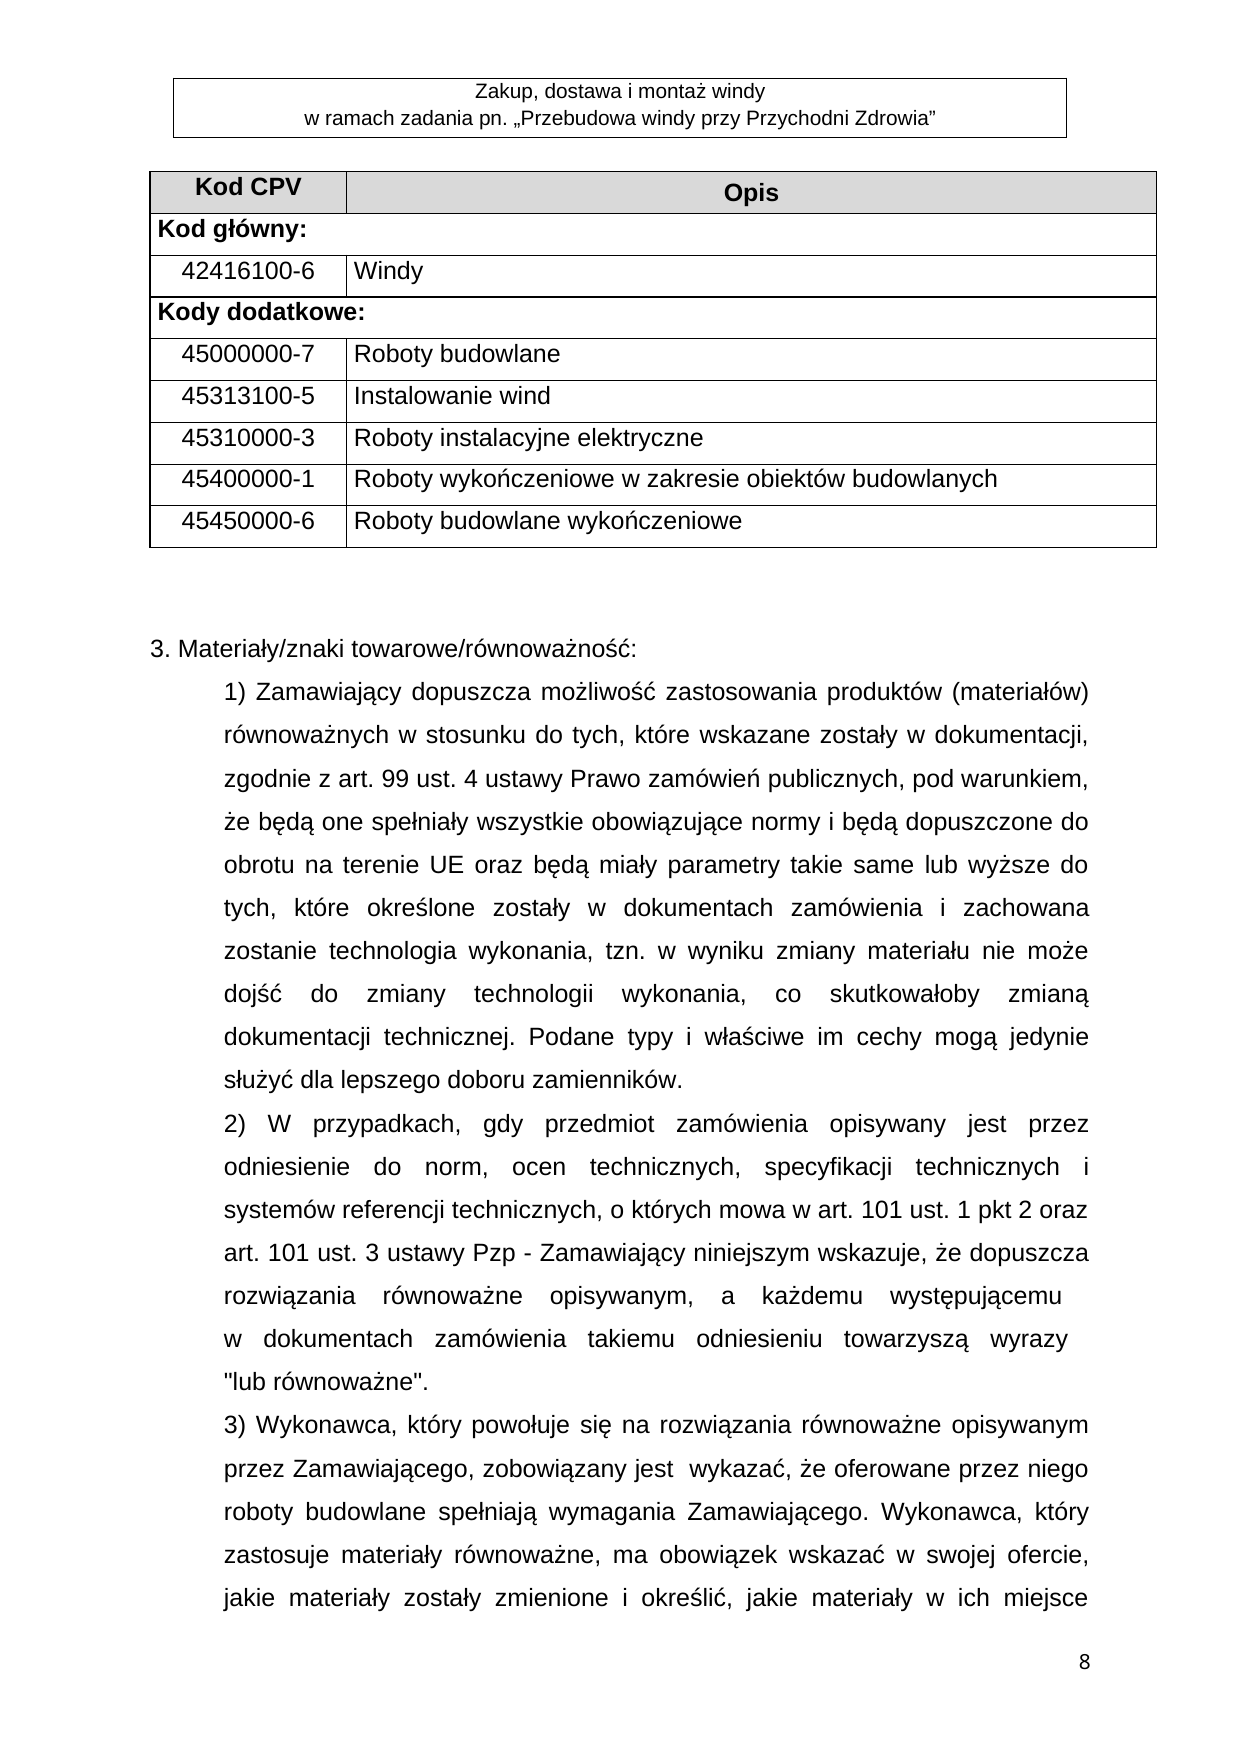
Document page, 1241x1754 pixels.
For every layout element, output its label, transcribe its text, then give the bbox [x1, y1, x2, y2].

table_cell Kody dodatkowe: [151, 298, 1156, 338]
table_header Kod CPV [151, 172, 346, 213]
table_header Opis [347, 172, 1156, 213]
list 2) W przypadkach, gdy przedmiot zamówienia opisywany jest przez odniesienie do norm, ocen technicznych, specyfikacji technicznych i systemów referencji technicznych, o których mowa w art. 101 ust. 1 pkt 2 oraz art. 101 ust. 3 ustawy Pzp - Zamawiający niniejszym wskazuje, że dopuszcza rozwiązania równoważne opisywanym, a każdemu występującemu w dokumentach zamówienia takiemu odniesieniu towarzyszą wyrazy "lub równoważne". [224, 1109, 1090, 1396]
table_cell 42416100-6 [151, 256, 346, 296]
text 3. Materiały/znaki towarowe/równoważność: [150, 634, 1090, 663]
table_cell Instalowanie wind [347, 381, 1156, 422]
table_cell Roboty instalacyjne elektryczne [347, 423, 1156, 463]
table_cell Roboty budowlane wykończeniowe [347, 506, 1156, 547]
table_cell 45000000-7 [151, 339, 346, 380]
table_cell 45313100-5 [151, 381, 346, 422]
table_cell 45310000-3 [151, 423, 346, 463]
table_cell 45400000-1 [151, 465, 346, 505]
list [224, 1411, 1090, 1612]
table_cell 45450000-6 [151, 506, 346, 547]
list 1) Zamawiający dopuszcza możliwość zastosowania produktów (materiałów) równoważnych w stosunku do tych, które wskazane zostały w dokumentacji, zgodnie z art. 99 ust. 4 ustawy Prawo zamówień publicznych, pod warunkiem, że będą one spełniały wszystkie obowiązujące normy i będą dopuszczone do obrotu na terenie UE oraz będą miały parametry takie same lub wyższe do tych, które określone zostały w dokumentach zamówienia i zachowana zostanie technologia wykonania, tzn. w wyniku zmiany materiału nie może dojść do zmiany technologii wykonania, co skutkowałoby zmianą dokumentacji technicznej. Podane typy i właściwe im cechy mogą jedynie służyć dla lepszego doboru zamienników. [224, 677, 1090, 1094]
table_cell Windy [347, 256, 1156, 296]
table_cell Kod główny: [151, 214, 1156, 254]
table_cell Roboty wykończeniowe w zakresie obiektów budowlanych [347, 465, 1156, 505]
table_cell Roboty budowlane [347, 339, 1156, 380]
